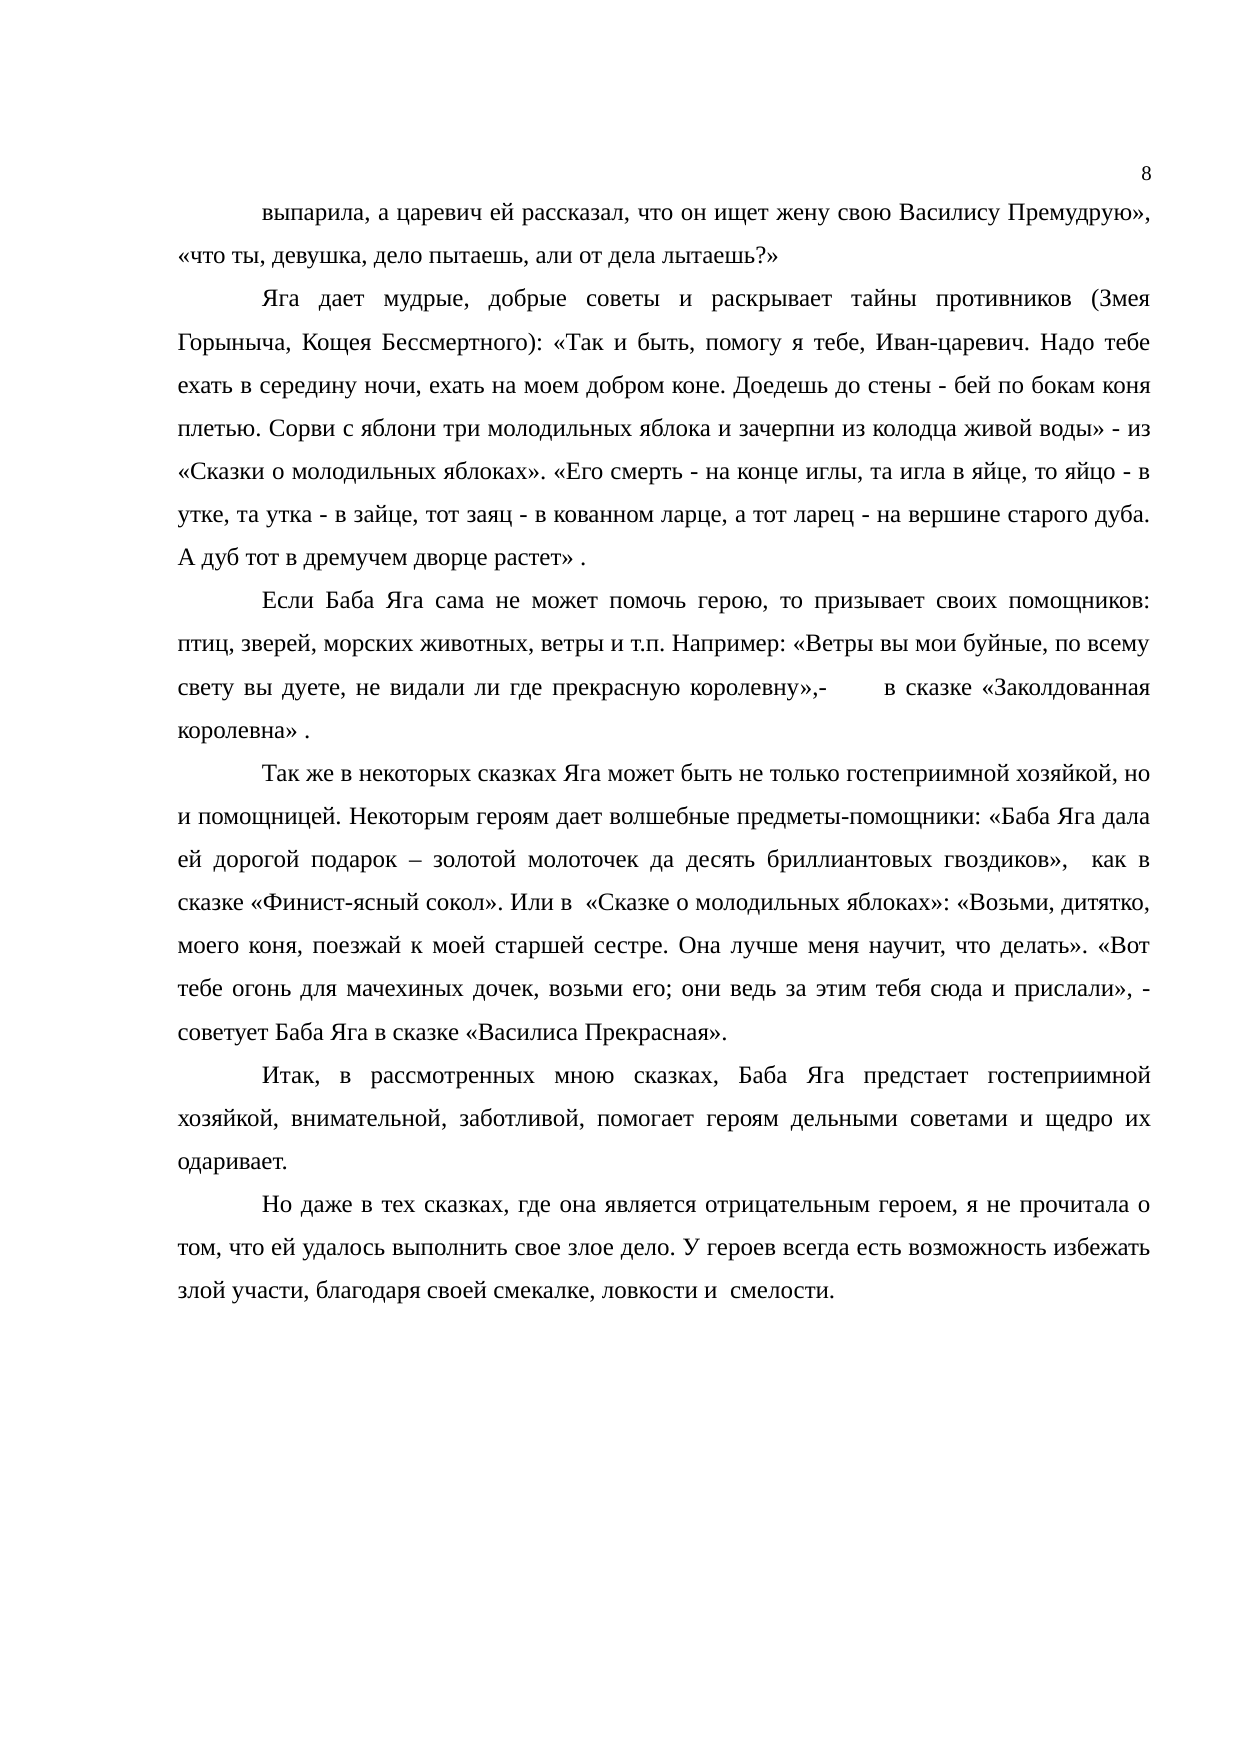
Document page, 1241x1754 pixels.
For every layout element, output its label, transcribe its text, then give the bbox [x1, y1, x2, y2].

text 8 [177, 161, 1152, 185]
text Итак, в рассмотренных мною сказках, Баба Яга предстает гостеприимной хозяйкой, внимательной, заботливой, помогает героям дельными советами и щедро их одаривает. [177, 1060, 1152, 1175]
text Но даже в тех сказках, где она является отрицательным героем, я не прочитала о том, что ей удалось выполнить свое злое дело. У героев всегда есть возможность избежать злой участи, благодаря своей смекалке, ловкости и смелости. [177, 1189, 1152, 1304]
text Так же в некоторых сказках Яга может быть не только гостеприимной хозяйкой, но и помощницей. Некоторым героям дает волшебные предметы-помощники: «Баба Яга дала ей дорогой подарок – золотой молоточек да десять бриллиантовых гвоздиков», как в сказке «Финист-ясный сокол». Или в «Сказке о молодильных яблоках»: «Возьми, дитятко, моего коня, поезжай к моей старшей сестре. Она лучше меня научит, что делать». «Вот тебе огонь для мачехиных дочек, возьми его; они ведь за этим тебя сюда и прислали», - советует Баба Яга в сказке «Василиса Прекрасная». [177, 758, 1152, 1045]
text выпарила, а царевич ей рассказал, что он ищет жену свою Василису Премудрую», «что ты, девушка, дело пытаешь, али от дела лытаешь?» [177, 197, 1152, 269]
text Яга дает мудрые, добрые советы и раскрывает тайны противников (Змея Горыныча, Кощея Бессмертного): «Так и быть, помогу я тебе, Иван-царевич. Надо тебе ехать в середину ночи, ехать на моем добром коне. Доедешь до стены - бей по бокам коня плетью. Сорви с яблони три молодильных яблока и зачерпни из колодца живой воды» - из «Сказки о молодильных яблоках». «Его смерть - на конце иглы, та игла в яйце, то яйцо - в утке, та утка - в зайце, тот заяц - в кованном ларце, а тот ларец - на вершине старого дуба. А дуб тот в дремучем дворце растет» . [177, 283, 1152, 571]
text Если Баба Яга сама не может помочь герою, то призывает своих помощников: птиц, зверей, морских животных, ветры и т.п. Например: «Ветры вы мои буйные, по всему свету вы дуете, не видали ли где прекрасную королевну»,- в сказке «Заколдованная королевна» . [177, 585, 1152, 743]
